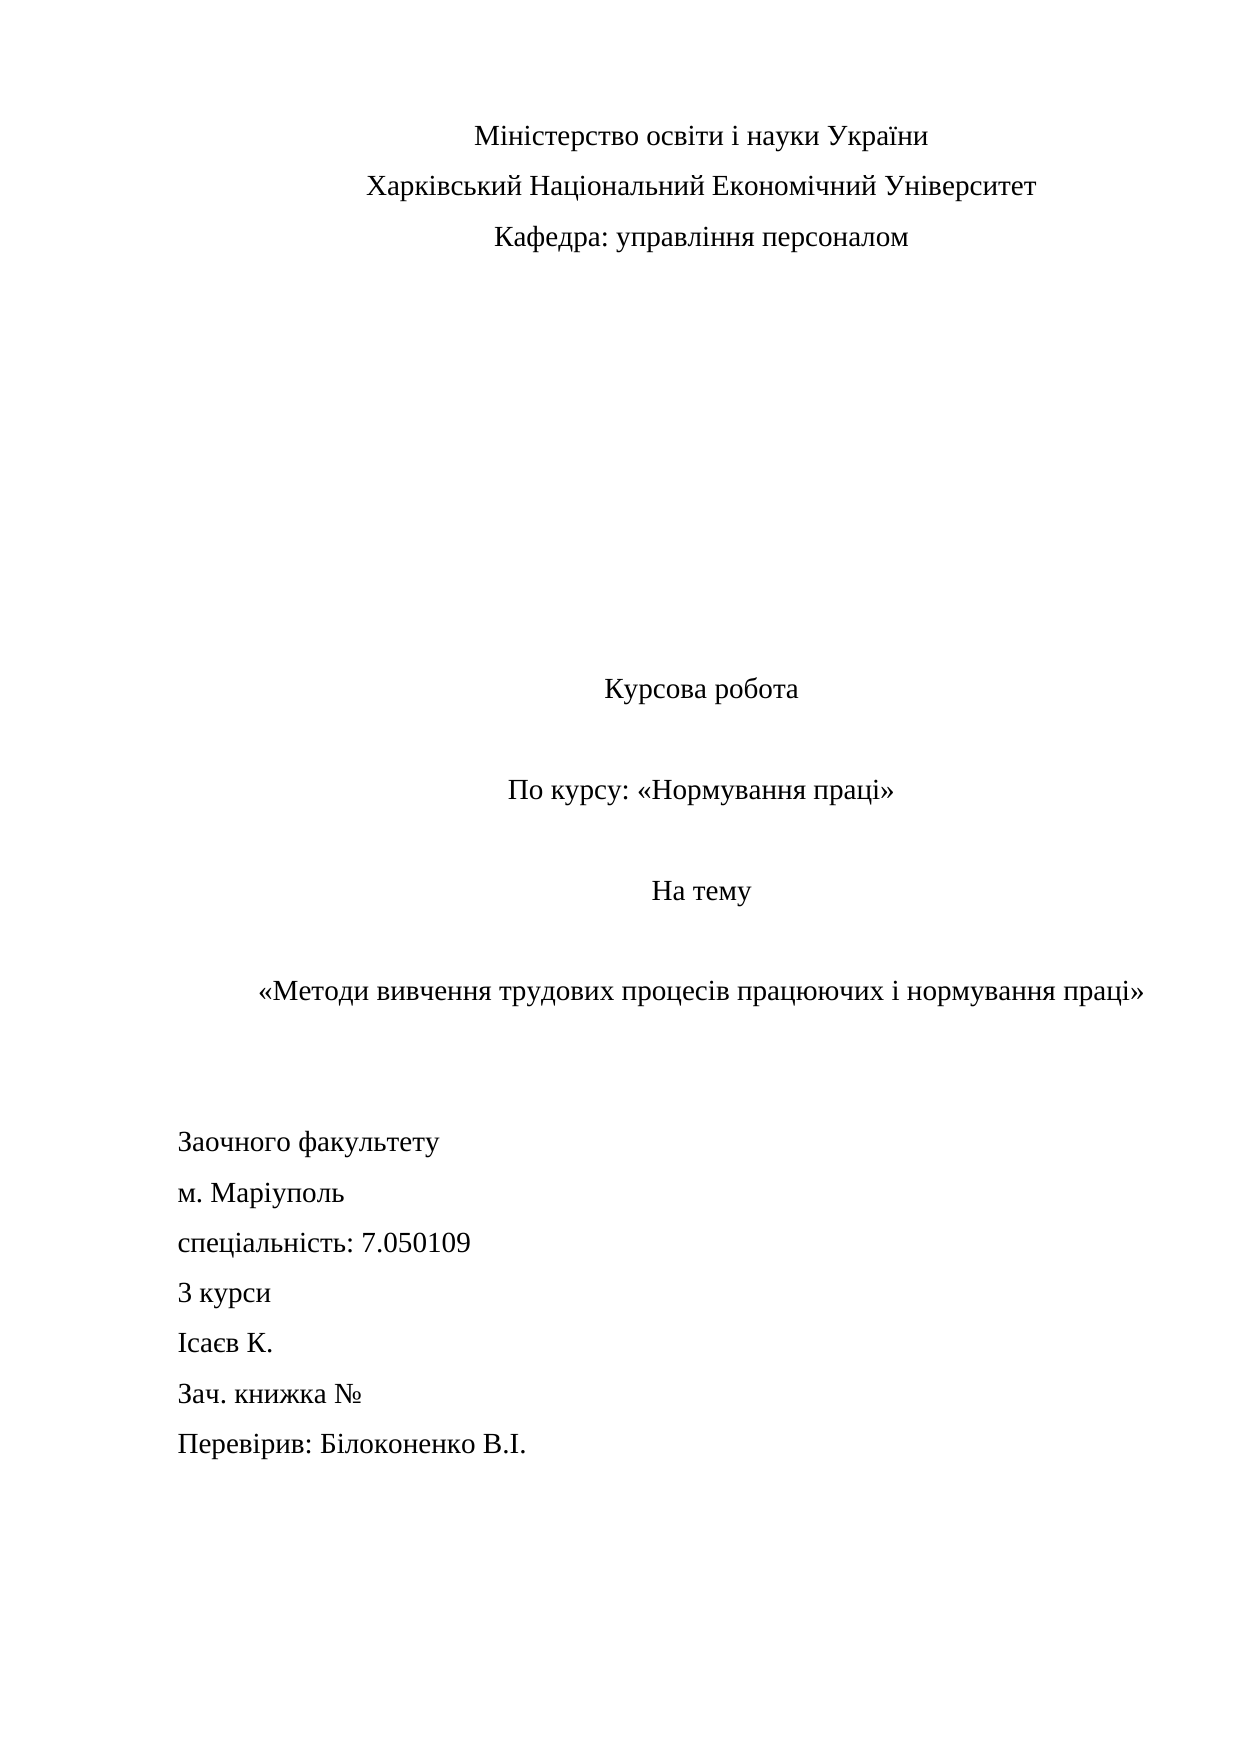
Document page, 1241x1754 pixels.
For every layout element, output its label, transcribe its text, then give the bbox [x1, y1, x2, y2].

text На тему [177, 873, 1152, 906]
text Ісаєв К. [177, 1326, 1152, 1359]
text «Методи вивчення трудових процесів працюючих і нормування праці» [177, 973, 1152, 1007]
text Курсова робота [177, 672, 1152, 705]
text Заочного факультету [177, 1124, 1152, 1158]
text Кафедра: управління персоналом [177, 219, 1152, 252]
text спеціальність: 7.050109 [177, 1225, 1152, 1258]
text Харківський Національний Економічний Університет [177, 168, 1152, 202]
text Перевірив: Білоконенко В.І. [177, 1426, 1152, 1460]
text По курсу: «Нормування праці» [177, 772, 1152, 806]
text 3 курси [177, 1275, 1152, 1309]
text м. Маріуполь [177, 1175, 1152, 1208]
text Міністерство освіти і науки України [177, 118, 1152, 152]
text Зач. книжка № [177, 1376, 1152, 1409]
